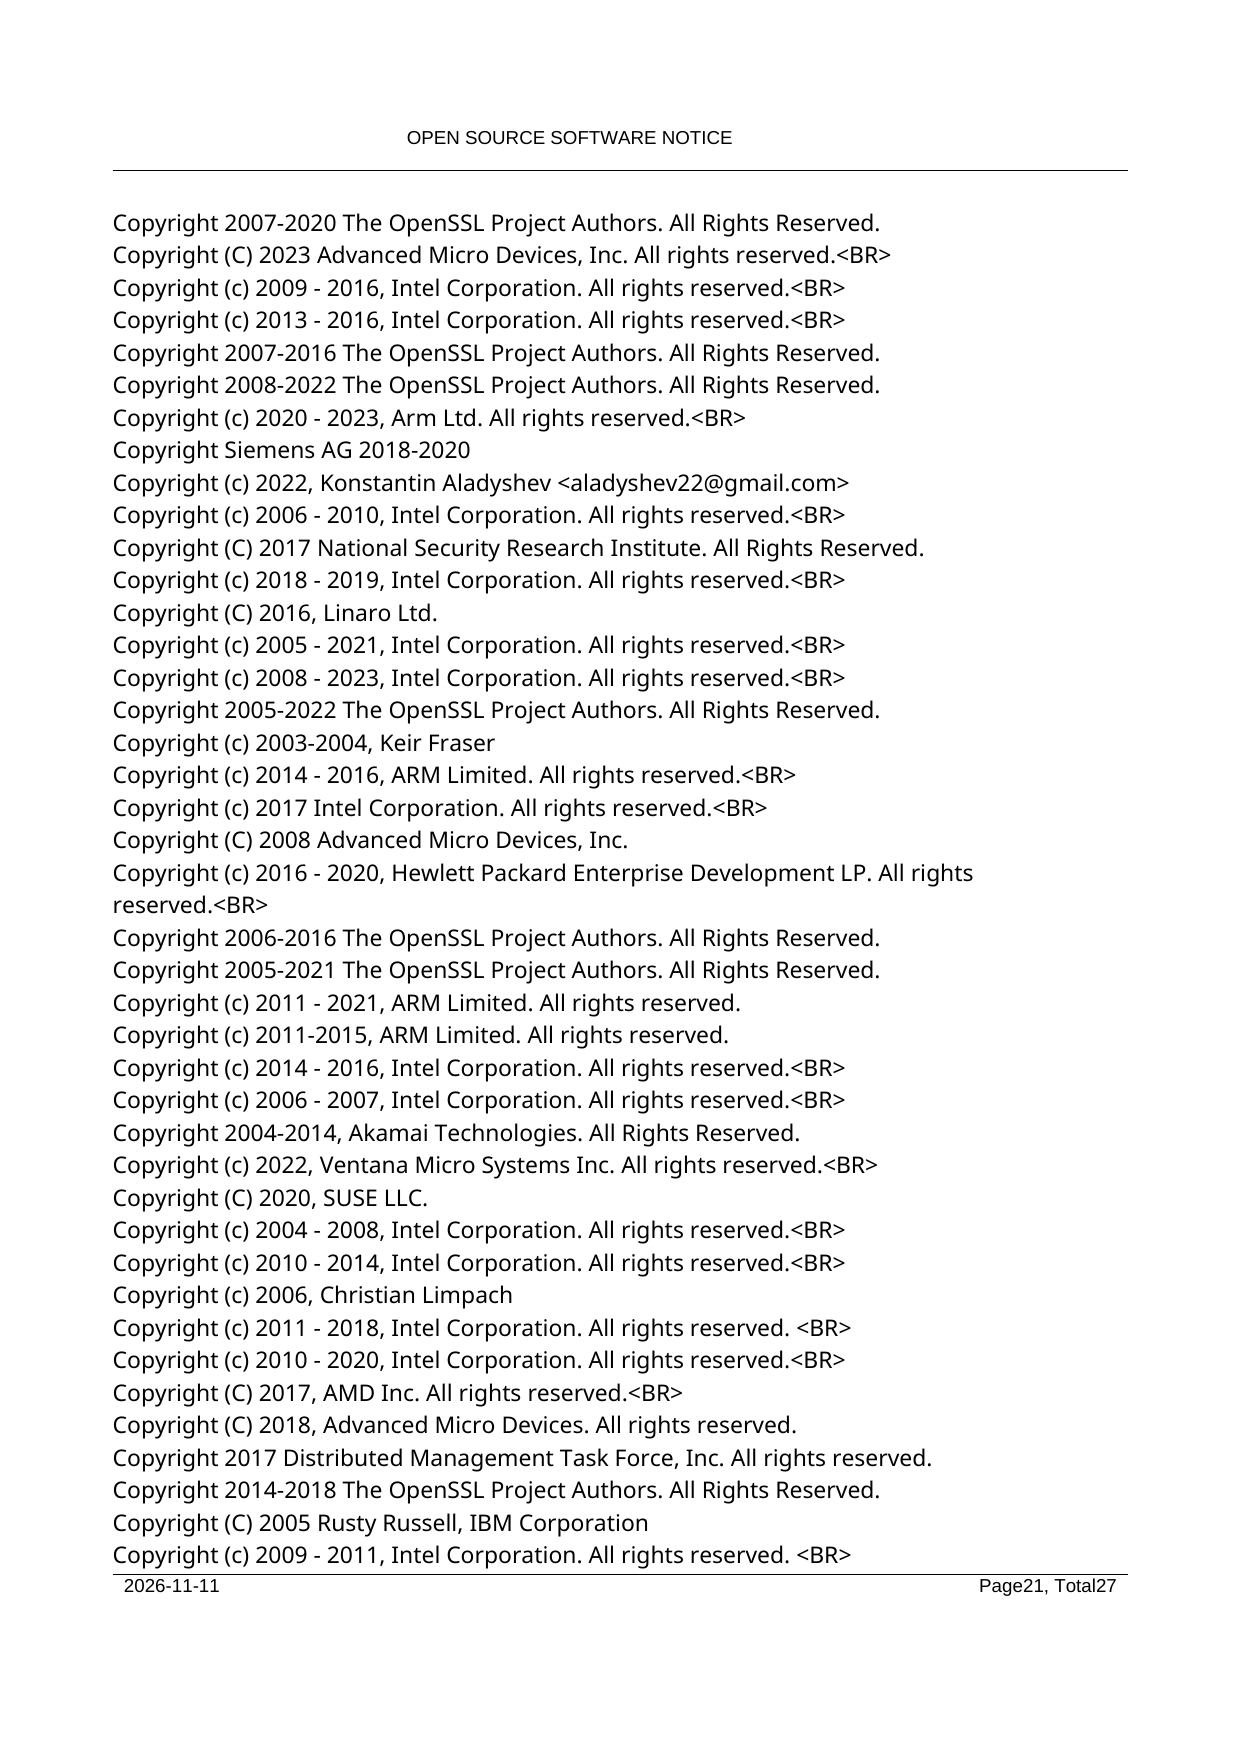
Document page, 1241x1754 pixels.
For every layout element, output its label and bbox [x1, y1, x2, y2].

text [112, 206, 1128, 1571]
